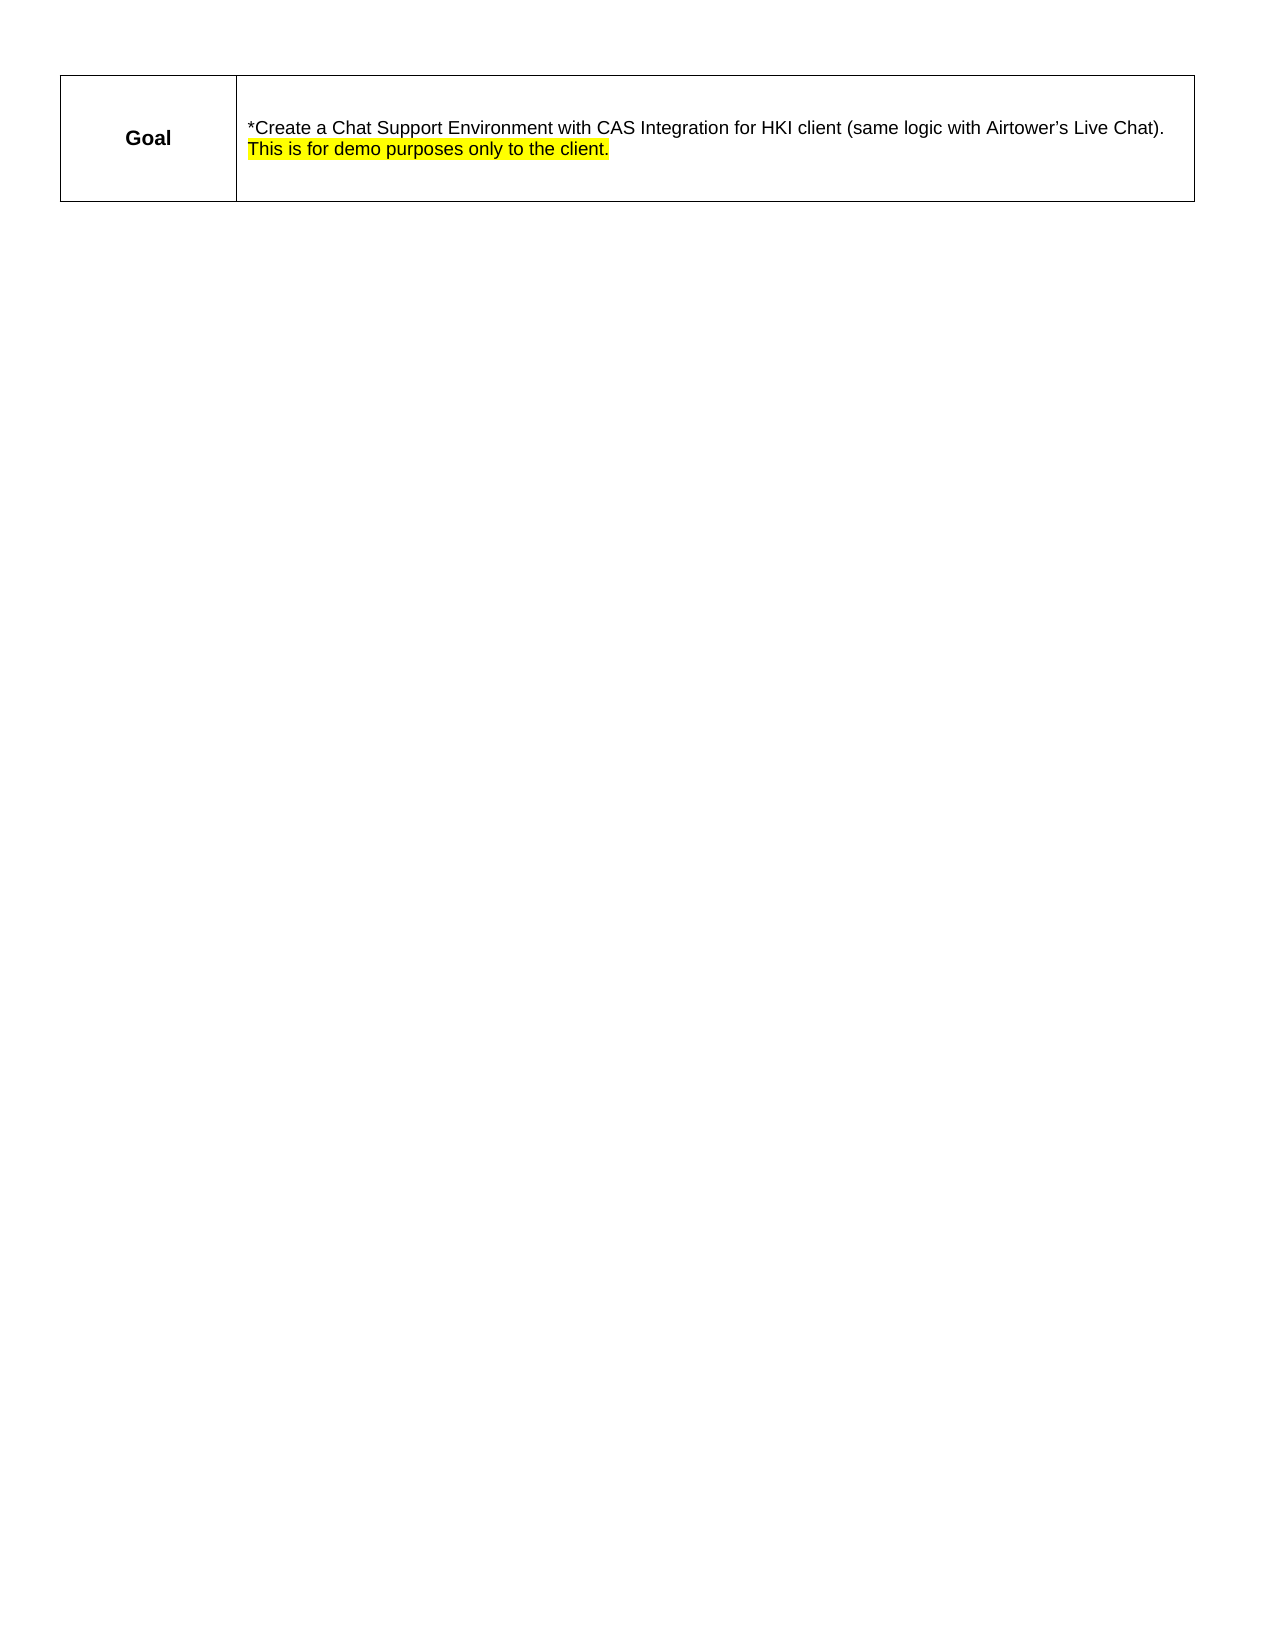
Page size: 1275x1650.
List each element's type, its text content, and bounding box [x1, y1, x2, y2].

table_cell *Create a Chat Support Environment with CAS Integration for HKI client (same logic with Airtower’s Live Chat). This is for demo purposes only to the client. [237, 76, 1194, 201]
table_cell Goal [61, 76, 236, 201]
